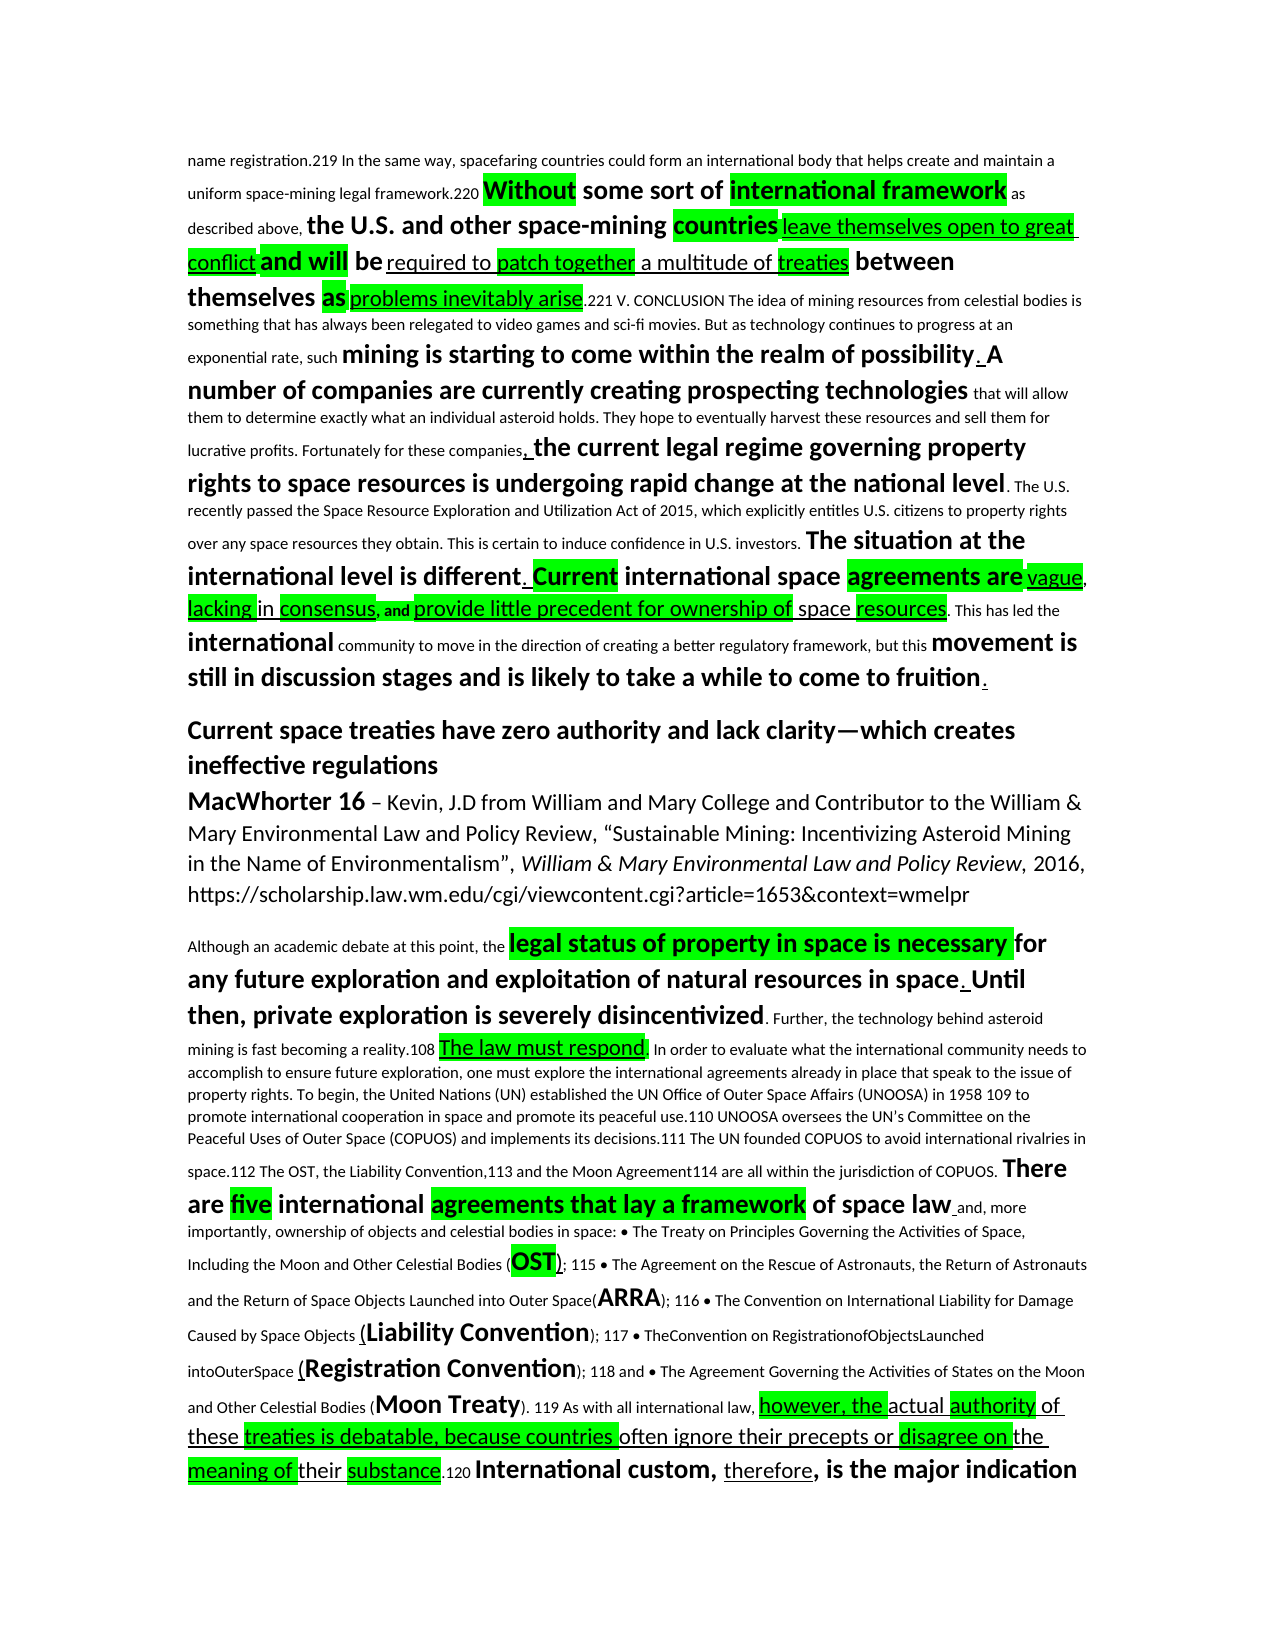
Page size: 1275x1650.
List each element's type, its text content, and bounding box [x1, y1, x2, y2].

subtitle Current space treaties have zero authority and lack clarity—which creates ineffective regulations [187, 713, 1087, 782]
text MacWhorter 16 – Kevin, J.D from William and Mary College and Contributor to the William & Mary Environmental Law and Policy Review, “Sustainable Mining: Incentivizing Asteroid Mining in the Name of Environmentalism”, William & Mary Environmental Law and Policy Review, 2016, https://scholarship.law.wm.edu/cgi/viewcontent.cgi?article=1653&context=wmelpr [187, 784, 1087, 908]
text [187, 150, 1087, 694]
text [187, 927, 1087, 1486]
